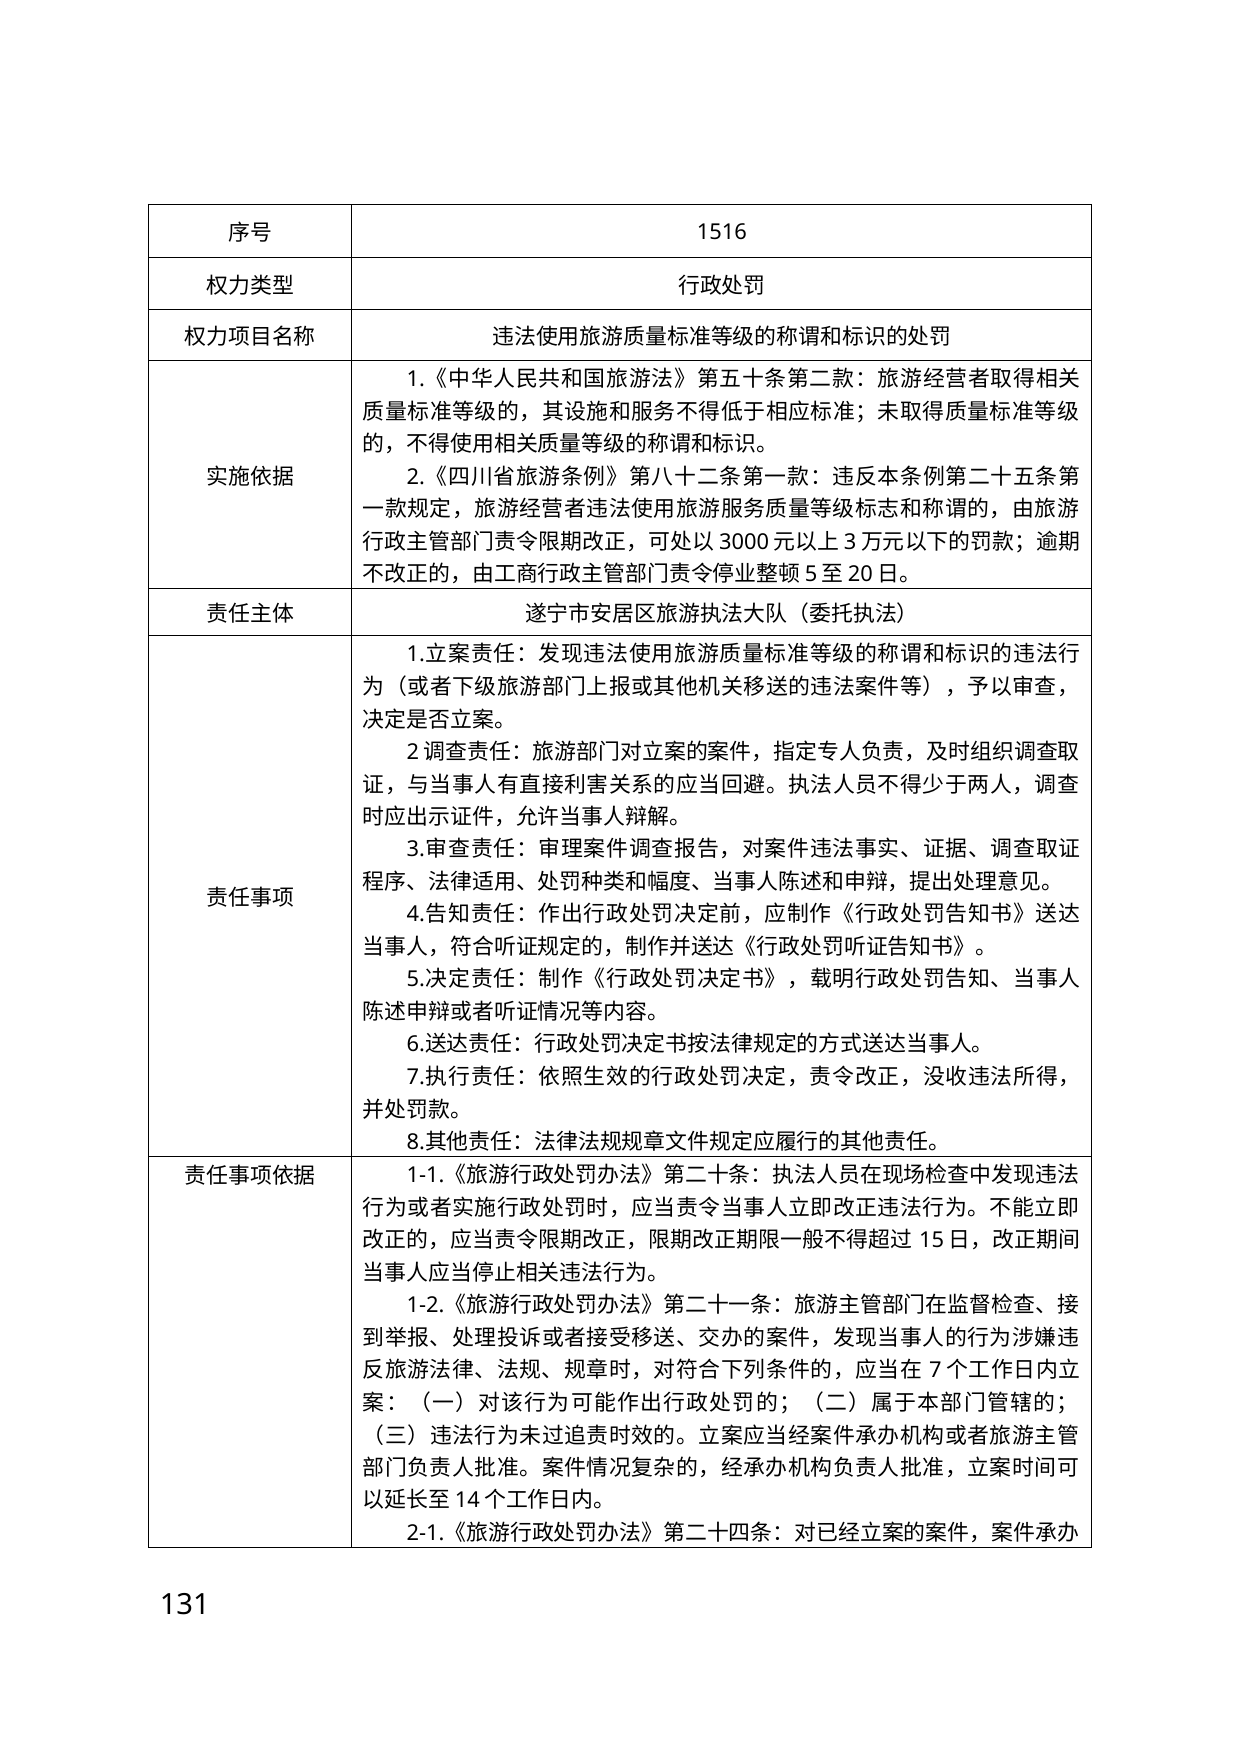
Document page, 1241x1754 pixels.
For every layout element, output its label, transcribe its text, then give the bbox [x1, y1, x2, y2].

table_cell 违法使用旅游质量标准等级的称谓和标识的处罚 [352, 310, 1091, 360]
table_cell 权力类型 [149, 258, 351, 309]
table_cell 责任事项依据 [149, 1157, 351, 1547]
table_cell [352, 1157, 1091, 1547]
table_header 1516 [352, 205, 1091, 257]
table_cell 1.立案责任：发现违法使用旅游质量标准等级的称谓和标识的违法行为（或者下级旅游部门上报或其他机关移送的违法案件等），予以审查，决定是否立案。 2调查责任：旅游部门对立案的案件，指定专人负责，及时组织调查取证，与当事人有直接利害关系的应当回避。执法人员不得少于两人，调查时应出示证件，允许当事人辩解。 3.审查责任：审理案件调查报告，对案件违法事实、证据、调查取证程序、法律适用、处罚种类和幅度、当事人陈述和申辩，提出处理意见。 4.告知责任：作出行政处罚决定前，应制作《行政处罚告知书》送达当事人，符合听证规定的，制作并送达《行政处罚听证告知书》。 5.决定责任：制作《行政处罚决定书》，载明行政处罚告知、当事人陈述申辩或者听证情况等内容。 6.送达责任：行政处罚决定书按法律规定的方式送达当事人。 7.执行责任：依照生效的行政处罚决定，责令改正，没收违法所得，并处罚款。 8.其他责任：法律法规规章文件规定应履行的其他责任。 [352, 636, 1091, 1156]
table_cell 1.《中华人民共和国旅游法》第五十条第二款：旅游经营者取得相关质量标准等级的，其设施和服务不得低于相应标准；未取得质量标准等级的，不得使用相关质量等级的称谓和标识。 2.《四川省旅游条例》第八十二条第一款：违反本条例第二十五条第一款规定，旅游经营者违法使用旅游服务质量等级标志和称谓的，由旅游行政主管部门责令限期改正，可处以3000元以上3万元以下的罚款；逾期不改正的，由工商行政主管部门责令停业整顿5至20日。 [352, 361, 1091, 588]
table_cell 权力项目名称 [149, 310, 351, 360]
table_header 序号 [149, 205, 351, 257]
table_cell 责任事项 [149, 636, 351, 1156]
table_cell 责任主体 [149, 589, 351, 635]
table_cell 行政处罚 [352, 258, 1091, 309]
table_cell 遂宁市安居区旅游执法大队（委托执法） [352, 589, 1091, 635]
table_cell 实施依据 [149, 361, 351, 588]
